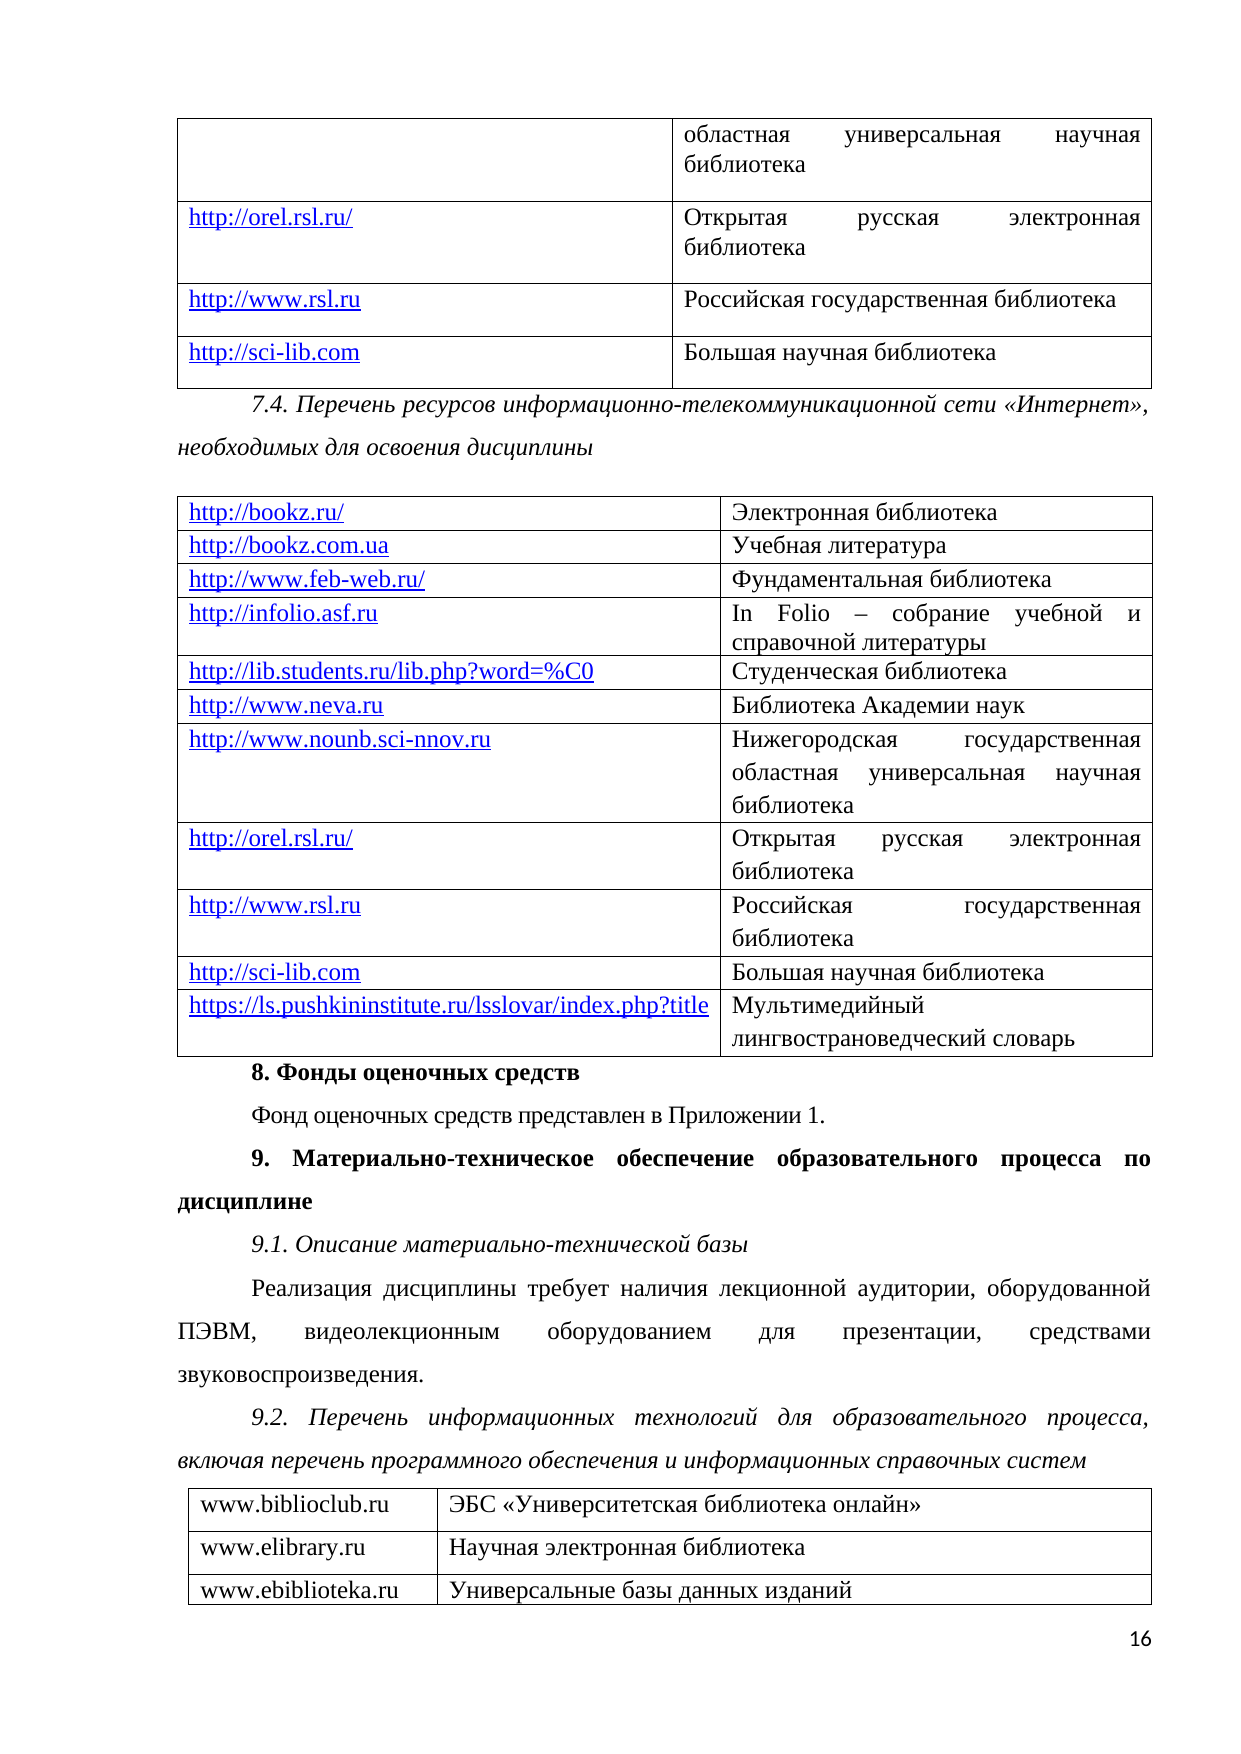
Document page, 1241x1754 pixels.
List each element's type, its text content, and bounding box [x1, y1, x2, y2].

table_cell Российская государственная библиотека [721, 890, 1152, 956]
table_cell Научная электронная библиотека [438, 1532, 1151, 1574]
table_cell Учебная литература [721, 531, 1152, 563]
table_cell Фундаментальная библиотека [721, 564, 1152, 597]
table_header www.biblioclub.ru [189, 1489, 437, 1531]
table_cell Большая научная библиотека [673, 337, 1151, 388]
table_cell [178, 119, 672, 201]
text 9. Материально-техническое обеспечение образовательного процесса по дисциплине [177, 1143, 1152, 1215]
table_cell Библиотека Академии наук [721, 690, 1152, 723]
table_cell http://bookz.com.ua [178, 531, 720, 563]
table_cell http://sci-lib.com [178, 337, 672, 388]
table_cell http://www.rsl.ru [178, 890, 720, 956]
text 9.1. Описание материально-технической базы [177, 1229, 1152, 1258]
table_cell http://orel.rsl.ru/ [178, 202, 672, 283]
table_cell http://infolio.asf.ru [178, 598, 720, 655]
table_cell Мультимедийный лингвострановедческий словарь [721, 990, 1152, 1056]
table_cell In Folio – собрание учебной и справочной литературы [721, 598, 1152, 655]
table_cell Большая научная библиотека [721, 957, 1152, 989]
table_cell http://orel.rsl.ru/ [178, 823, 720, 889]
table_cell www.elibrary.ru [189, 1532, 437, 1574]
table_header ЭБС «Университетская библиотека онлайн» [438, 1489, 1151, 1531]
table_cell http://www.rsl.ru [178, 284, 672, 336]
text Реализация дисциплины требует наличия лекционной аудитории, оборудованной ПЭВМ, видеолекционным оборудованием для презентации, средствами звуковоспроизведения. [177, 1273, 1152, 1388]
table_cell Открытая русская электронная библиотека [721, 823, 1152, 889]
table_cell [438, 1575, 1151, 1604]
table_cell Студенческая библиотека [721, 656, 1152, 689]
table_cell Российская государственная библиотека [673, 284, 1151, 336]
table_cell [673, 119, 1151, 201]
table_cell Нижегородская государственная областная универсальная научная библиотека [721, 724, 1152, 822]
table_cell www.ebiblioteka.ru [189, 1575, 437, 1604]
table_cell http://sci-lib.com [178, 957, 720, 989]
table_cell http://www.feb-web.ru/ [178, 564, 720, 597]
table_cell http://www.neva.ru [178, 690, 720, 723]
table_cell http://lib.students.ru/lib.php?word=%C0 [178, 656, 720, 689]
text 8. Фонды оценочных средств [177, 1057, 1152, 1086]
table_header Электронная библиотека [721, 497, 1152, 529]
text Фонд оценочных средств представлен в Приложении 1. [177, 1100, 1152, 1129]
table_cell http://www.nounb.sci-nnov.ru [178, 724, 720, 822]
table_header http://bookz.ru/ [178, 497, 720, 529]
table_cell Открытая русская электронная библиотека [673, 202, 1151, 283]
text 7.4. Перечень ресурсов информационно-телекоммуникационной сети «Интернет», необходимых для освоения дисциплины [177, 389, 1152, 461]
table_cell https://ls.pushkininstitute.ru/lsslovar/index.php?title [178, 990, 720, 1056]
text 9.2. Перечень информационных технологий для образовательного процесса, включая перечень программного обеспечения и информационных справочных систем [177, 1402, 1152, 1474]
